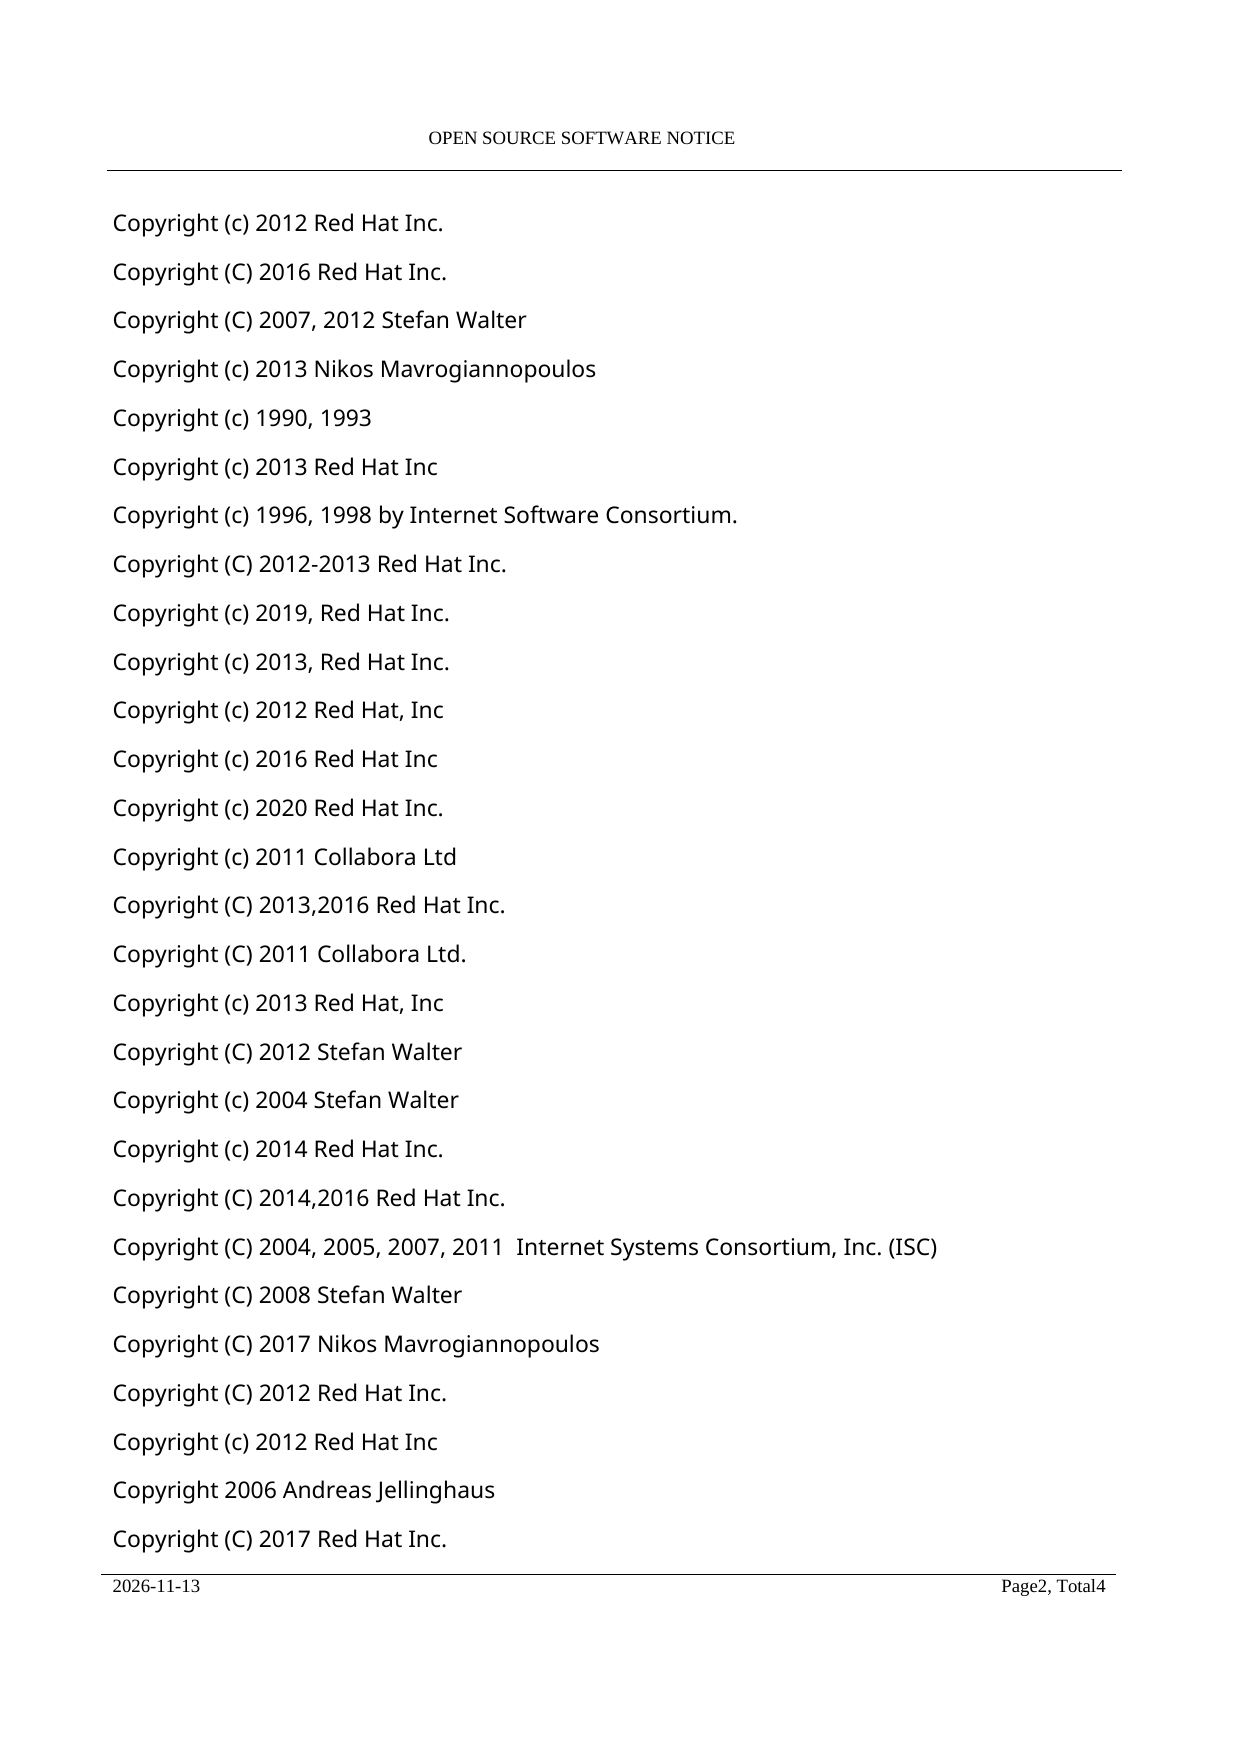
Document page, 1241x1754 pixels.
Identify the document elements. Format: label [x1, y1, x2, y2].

text [112, 206, 1128, 1555]
